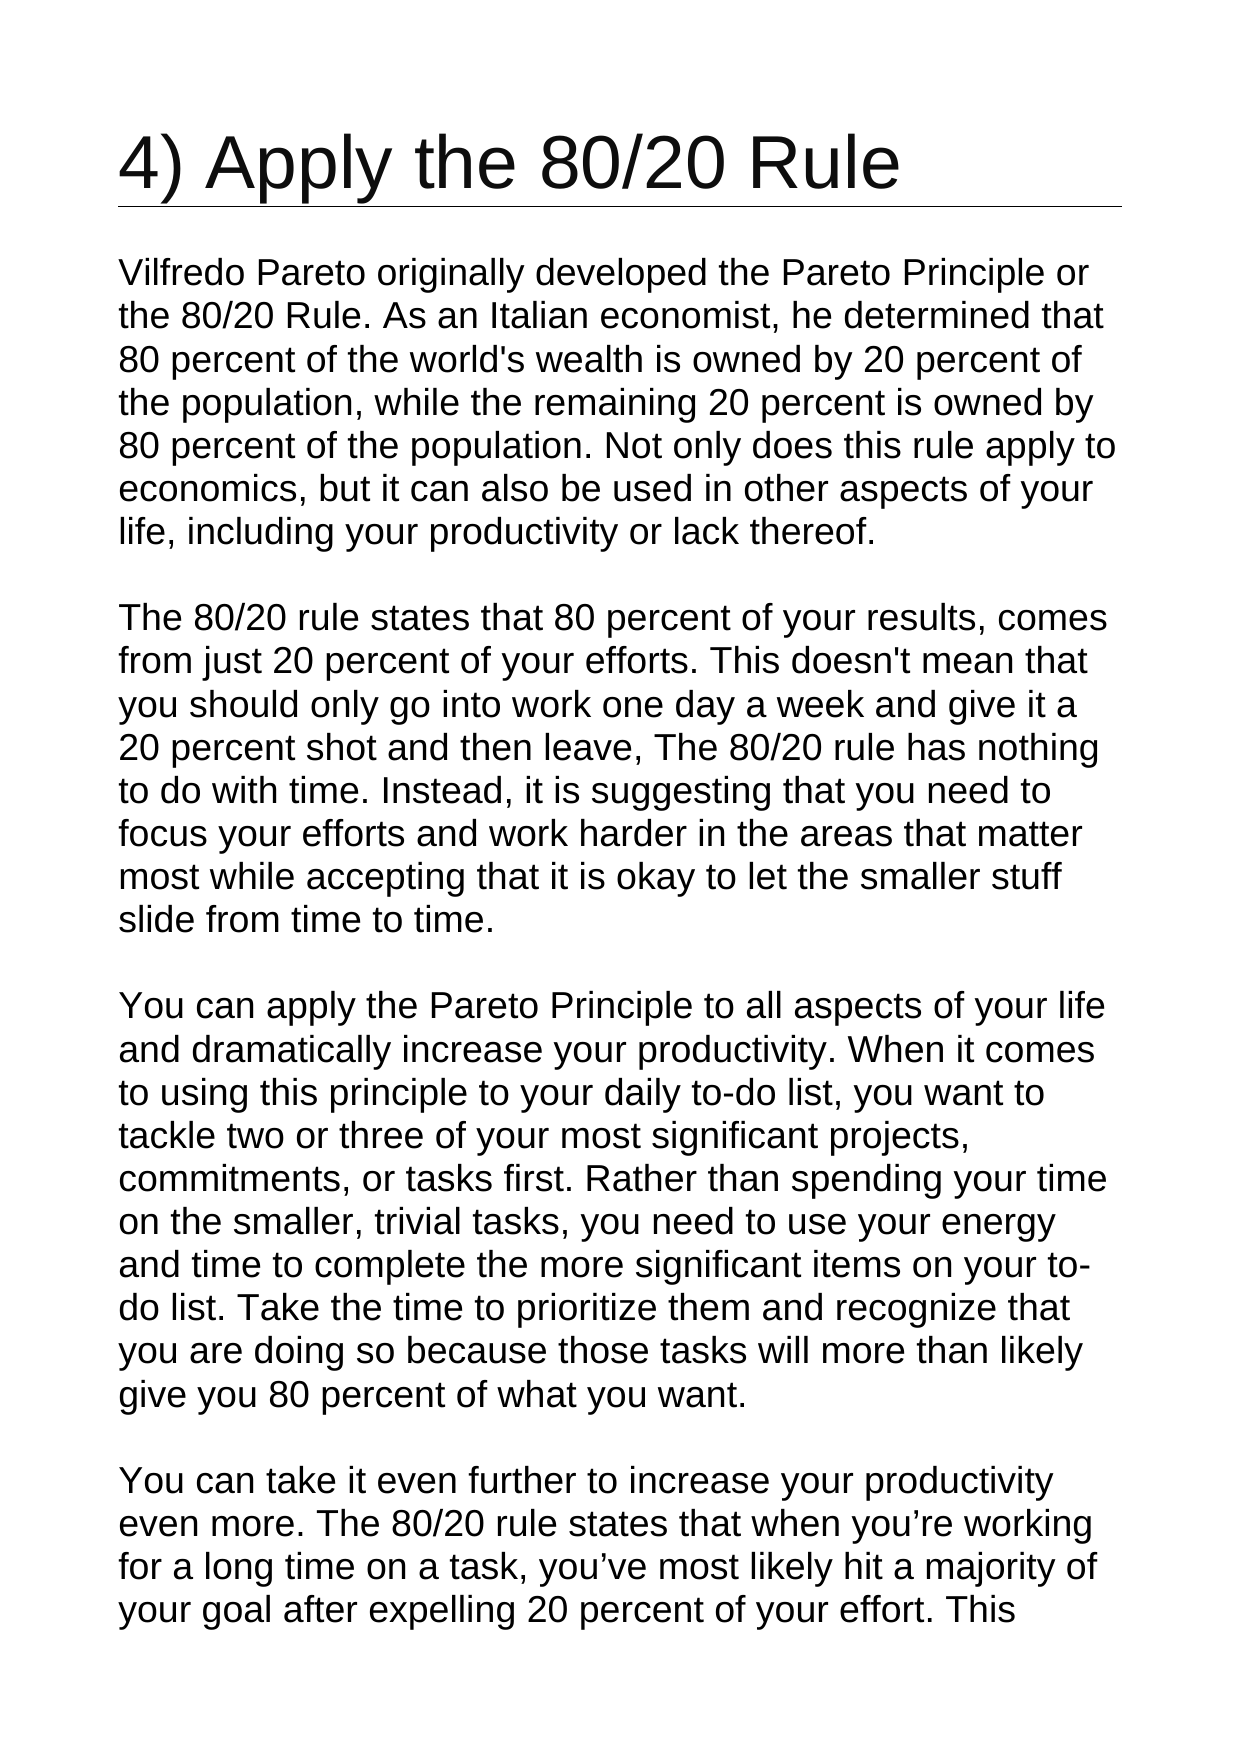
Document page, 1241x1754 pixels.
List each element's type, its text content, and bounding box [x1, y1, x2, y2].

text The 80/20 rule states that 80 percent of your results, comes from just 20 percent of your efforts. This doesn't mean that you should only go into work one day a week and give it a 20 percent shot and then leave, The 80/20 rule has nothing to do with time. Instead, it is suggesting that you need to focus your efforts and work harder in the areas that matter most while accepting that it is okay to let the smaller stuff slide from time to time. [118, 596, 1122, 941]
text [118, 1458, 1122, 1631]
text You can apply the Pareto Principle to all aspects of your life and dramatically increase your productivity. When it comes to using this principle to your daily to-do list, you want to tackle two or three of your most significant projects, commitments, or tasks first. Rather than spending your time on the smaller, trivial tasks, you need to use your energy and time to complete the more significant items on your to-do list. Take the time to prioritize them and recognize that you are doing so because those tasks will more than likely give you 80 percent of what you want. [118, 984, 1122, 1415]
text Vilfredo Pareto originally developed the Pareto Principle or the 80/20 Rule. As an Italian economist, he determined that 80 percent of the world's wealth is owned by 20 percent of the population, while the remaining 20 percent is owned by 80 percent of the population. Not only does this rule apply to economics, but it can also be used in other aspects of your life, including your productivity or lack thereof. [118, 251, 1122, 552]
subtitle 4) Apply the 80/20 Rule [118, 118, 1122, 206]
